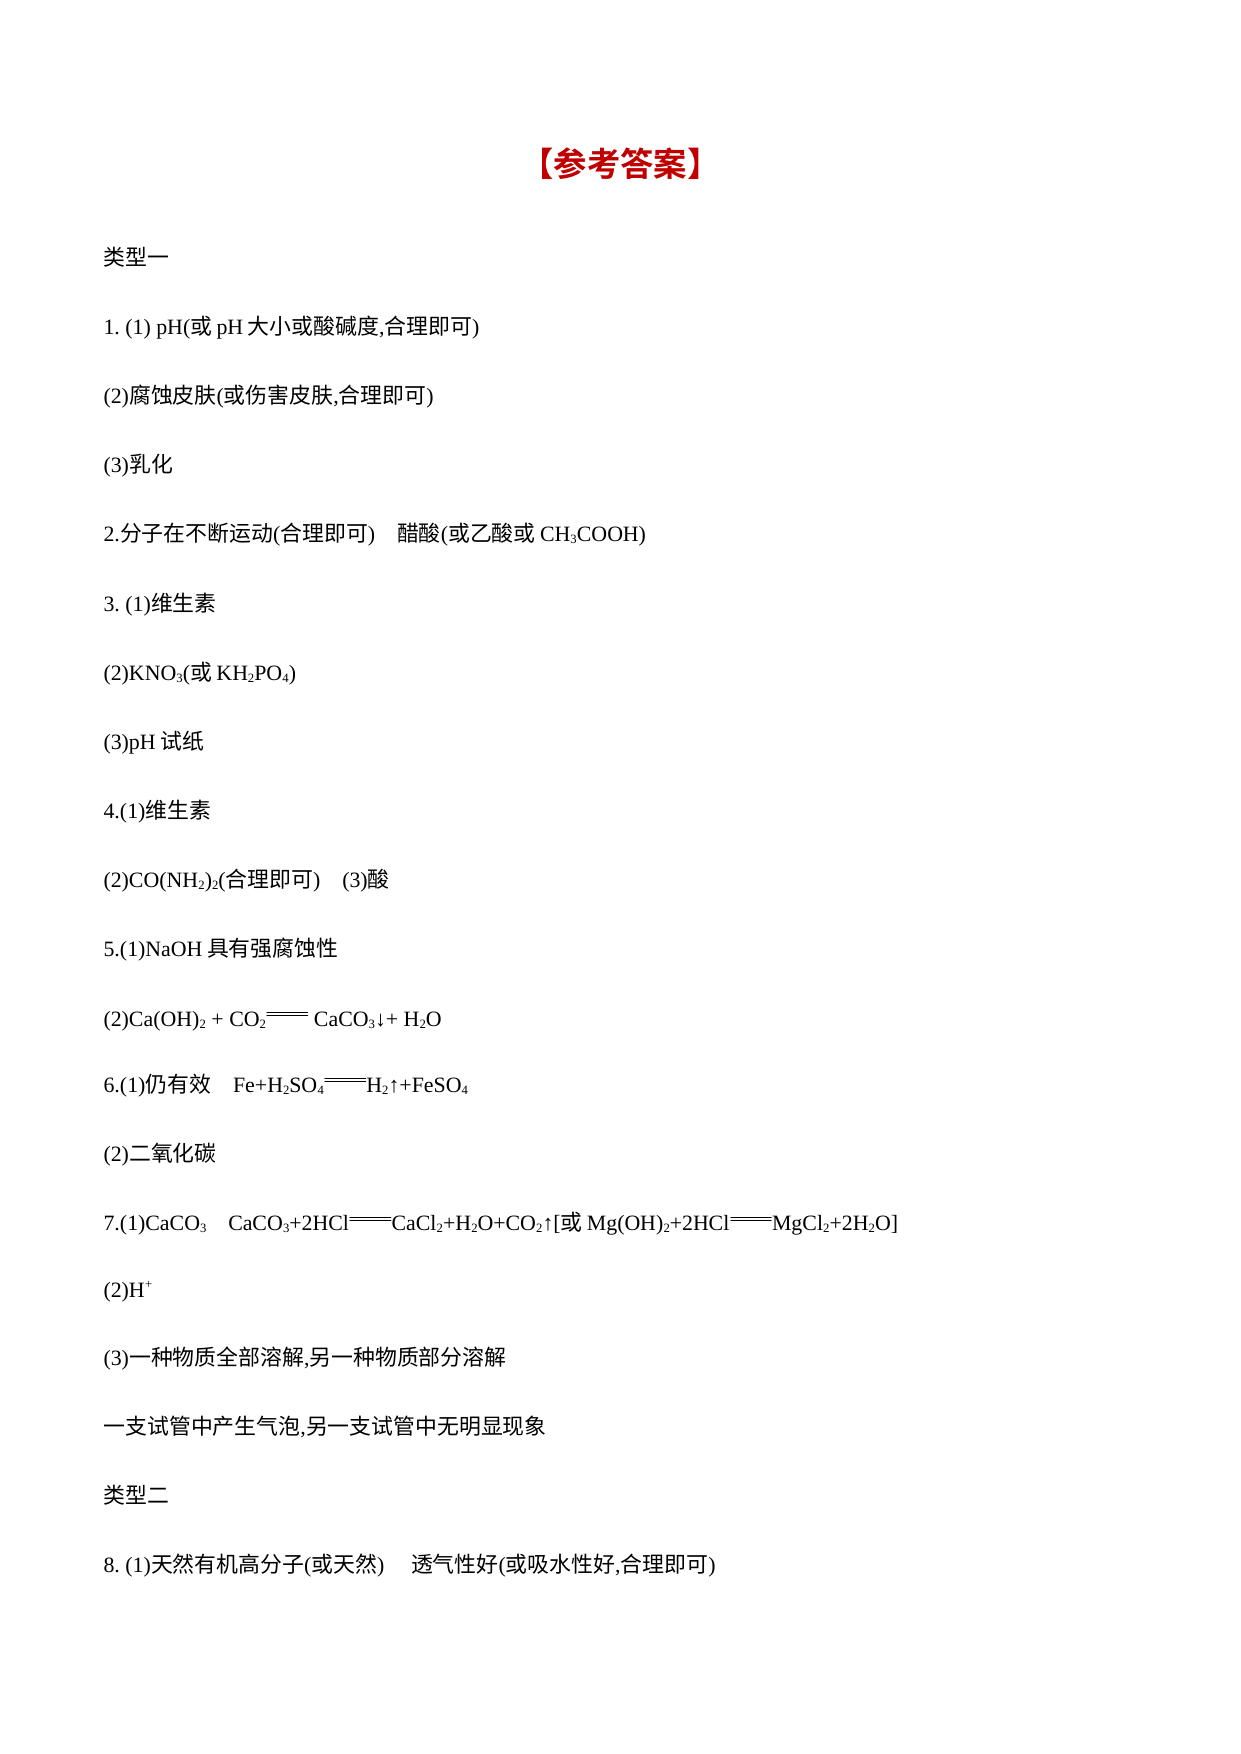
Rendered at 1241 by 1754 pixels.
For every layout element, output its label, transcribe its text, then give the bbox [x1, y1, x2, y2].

picture [265, 1002, 309, 1026]
picture [348, 1206, 392, 1231]
text (3)pH试纸 [103, 723, 1137, 756]
text 8. (1)天然有机高分子(或天然) 透气性好(或吸水性好,合理即可) [103, 1547, 1137, 1579]
text (3)乳化 [103, 447, 1137, 479]
text (2)H+ [103, 1274, 1137, 1306]
text 一支试管中产生气泡,另一支试管中无明显现象 [103, 1409, 1137, 1441]
text (3)一种物质全部溶解,另一种物质部分溶解 [103, 1339, 1137, 1372]
text 3. (1)维生素 [103, 585, 1137, 618]
text 【参考答案】 [103, 129, 1137, 194]
text (2)Ca(OH)2 + CO2 CaCO3↓+ H2O [103, 1000, 1137, 1033]
text 4.(1)维生素 [103, 793, 1137, 825]
text 6.(1)仍有效 Fe+H2SO4H2↑+FeSO4 [103, 1066, 1137, 1099]
picture [729, 1206, 772, 1231]
text 7.(1)CaCO3 CaCO3+2HClCaCl2+H2O+CO2↑[或Mg(OH)2+2HClMgCl2+2H2O] [103, 1204, 1137, 1237]
text (2)腐蚀皮肤(或伤害皮肤,合理即可) [103, 378, 1137, 410]
text (2)二氧化碳 [103, 1135, 1137, 1168]
text (2)CO(NH2)2(合理即可) (3)酸 [103, 862, 1137, 894]
text 2.分子在不断运动(合理即可) 醋酸(或乙酸或CH3COOH) [103, 516, 1137, 548]
text 1. (1) pH(或pH大小或酸碱度,合理即可) [103, 308, 1137, 341]
text 5.(1)NaOH具有强腐蚀性 [103, 931, 1137, 963]
text 类型一 [103, 239, 1137, 272]
text (2)KNO3(或KH2PO4) [103, 654, 1137, 687]
picture [323, 1068, 367, 1092]
text 类型二 [103, 1478, 1137, 1510]
